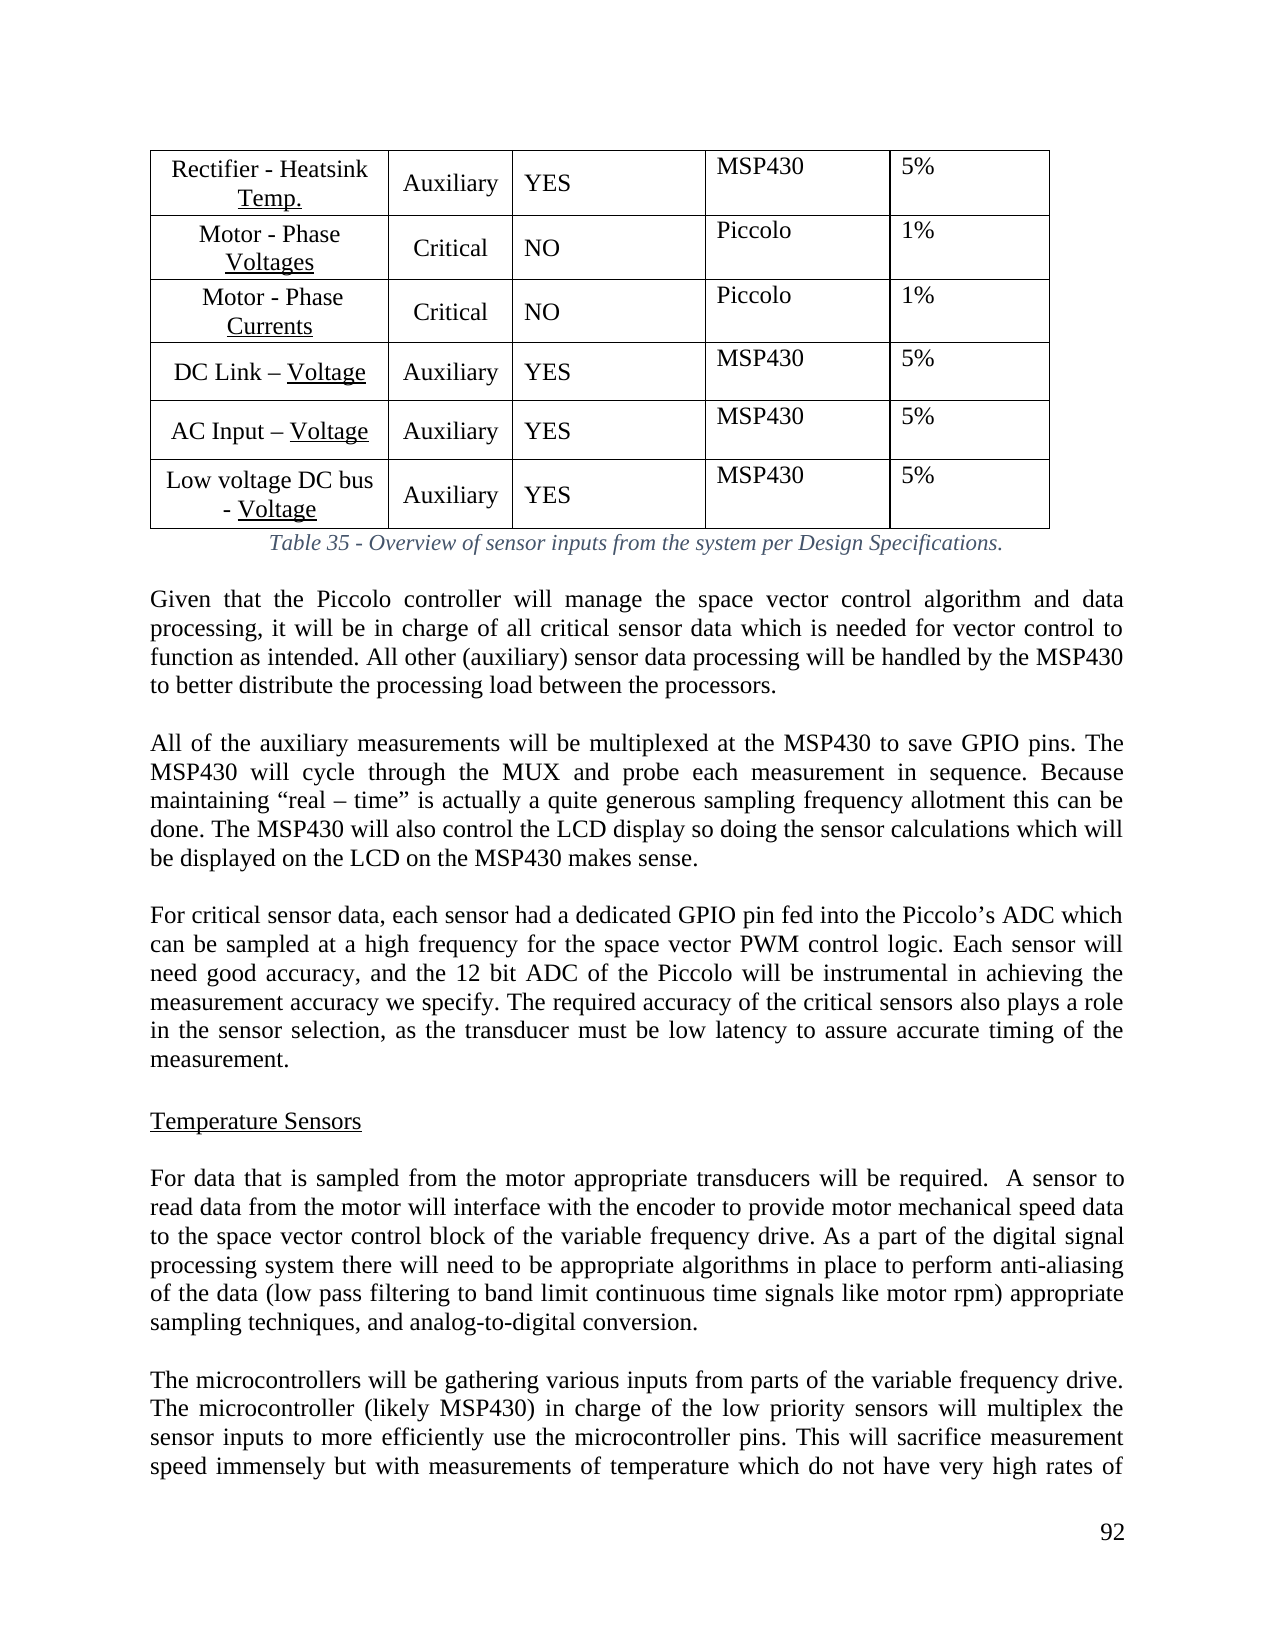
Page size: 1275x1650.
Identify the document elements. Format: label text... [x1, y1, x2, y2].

table_cell AC Input – Voltage [151, 401, 388, 459]
table_cell MSP430 [706, 401, 889, 459]
table_cell Motor - Phase Currents [151, 280, 388, 342]
table_cell 5% [891, 151, 1049, 214]
text Table 35 - Overview of sensor inputs from the system per Design Specifications. [150, 529, 1125, 556]
table_cell Low voltage DC bus - Voltage [151, 460, 388, 528]
table_cell YES [513, 343, 705, 400]
text For critical sensor data, each sensor had a dedicated GPIO pin fed into the Piccolo’s ADC which can be sampled at a high frequency for the space vector PWM control logic. Each sensor will need good accuracy, and the 12 bit ADC of the Piccolo will be instrumental in achieving the measurement accuracy we specify. The required accuracy of the critical sensors also plays a role in the sensor selection, as the transducer must be low latency to assure accurate timing of the measurement. [150, 901, 1125, 1073]
table_cell 5% [891, 401, 1049, 459]
table_cell Auxiliary [389, 151, 512, 214]
table_cell YES [513, 401, 705, 459]
table_cell 1% [891, 280, 1049, 342]
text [150, 1365, 1125, 1480]
text Given that the Piccolo controller will manage the space vector control algorithm and data processing, it will be in charge of all critical sensor data which is needed for vector control to function as intended. All other (auxiliary) sensor data processing will be handled by the MSP430 to better distribute the processing load between the processors. [150, 584, 1125, 699]
table_cell Auxiliary [389, 460, 512, 528]
table_cell 5% [891, 343, 1049, 400]
table_cell Rectifier - Heatsink Temp. [151, 151, 388, 214]
table_cell Critical [389, 280, 512, 342]
text For data that is sampled from the motor appropriate transducers will be required. A sensor to read data from the motor will interface with the encoder to provide motor mechanical speed data to the space vector control block of the variable frequency drive. As a part of the digital signal processing system there will need to be appropriate algorithms in place to perform anti-aliasing of the data (low pass filtering to band limit continuous time signals like motor rpm) appropriate sampling techniques, and analog-to-digital conversion. [150, 1163, 1125, 1336]
table_cell 5% [891, 460, 1049, 528]
table_cell Critical [389, 216, 512, 279]
table_cell Piccolo [706, 216, 889, 279]
table_cell Piccolo [706, 280, 889, 342]
table_cell MSP430 [706, 343, 889, 400]
table_cell NO [513, 216, 705, 279]
table_cell 1% [891, 216, 1049, 279]
text All of the auxiliary measurements will be multiplexed at the MSP430 to save GPIO pins. The MSP430 will cycle through the MUX and probe each measurement in sequence. Because maintaining “real – time” is actually a quite generous sampling frequency allotment this can be done. The MSP430 will also control the LCD display so doing the sensor calculations which will be displayed on the LCD on the MSP430 makes sense. [150, 728, 1125, 872]
table_cell MSP430 [706, 151, 889, 214]
table_cell YES [513, 460, 705, 528]
table_cell MSP430 [706, 460, 889, 528]
subtitle Temperature Sensors [150, 1106, 1125, 1135]
table_cell Motor - Phase Voltages [151, 216, 388, 279]
table_cell DC Link – Voltage [151, 343, 388, 400]
table_cell YES [513, 151, 705, 214]
table_cell NO [513, 280, 705, 342]
table_cell Auxiliary [389, 401, 512, 459]
table_cell Auxiliary [389, 343, 512, 400]
